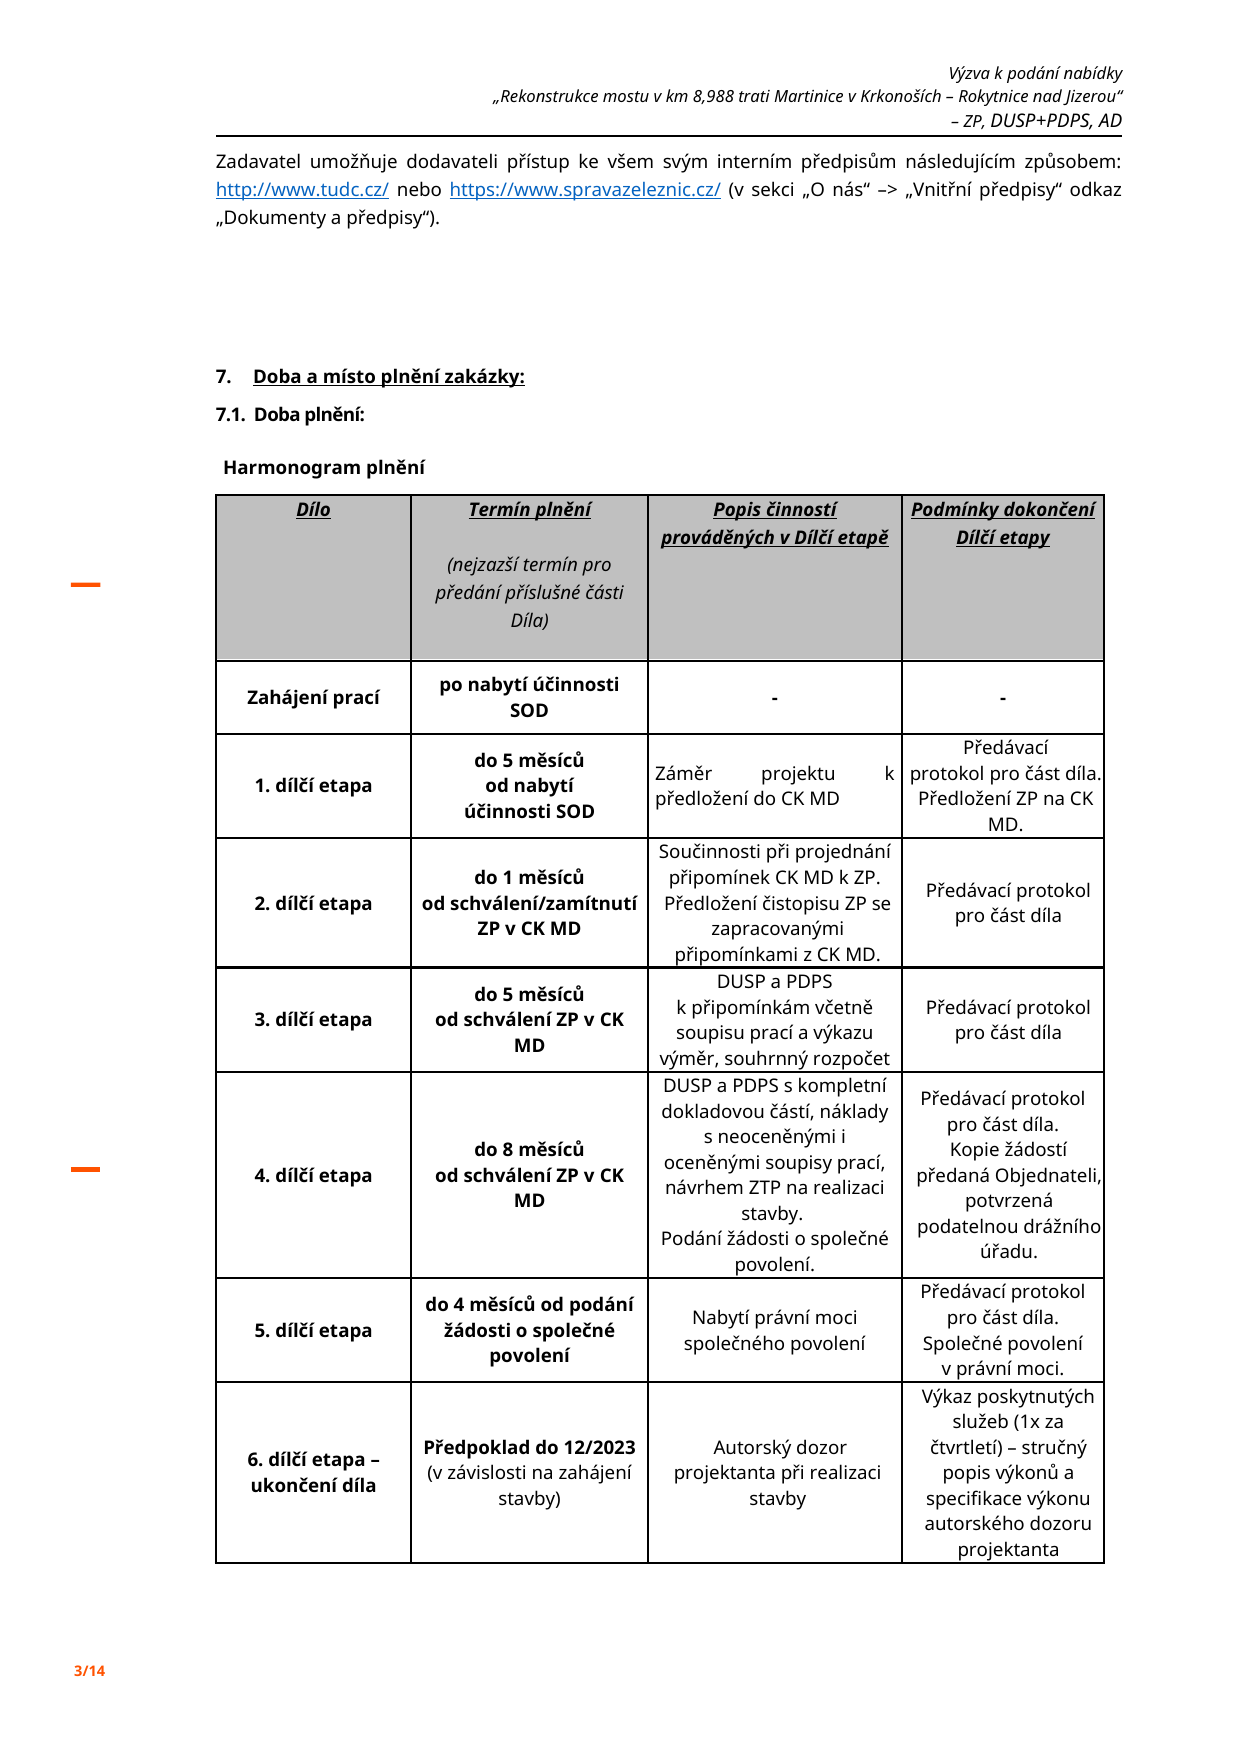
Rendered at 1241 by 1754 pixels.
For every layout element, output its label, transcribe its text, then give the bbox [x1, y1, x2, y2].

table_cell DUSP a PDPS k připomínkám včetně soupisu prací a výkazu výměr, souhrnný rozpočet [649, 969, 901, 1071]
table_cell (nejzazší termín pro předání příslušné části Díla) [412, 549, 647, 659]
table_header Harmonogram plnění [216, 442, 1104, 494]
table_cell Součinnosti při projednání připomínek CK MD k ZP. Předložení čistopisu ZP se zapracovanými připomínkami z CK MD. [649, 839, 901, 966]
subtitle 7.1. Doba plnění: [216, 401, 1122, 427]
table_cell Předávací protokol pro část díla. Společné povolení v právní moci. [903, 1279, 1103, 1381]
table_cell 1. dílčí etapa [217, 735, 410, 837]
table_cell do 4 měsíců od podání žádosti o společné povolení [412, 1279, 647, 1381]
table_cell Výkaz poskytnutých služeb (1x za čtvrtletí) – stručný popis výkonů a specifikace výkonu autorského dozoru projektanta [903, 1383, 1103, 1562]
table_cell Dílo [217, 496, 410, 659]
table_cell Záměr projektu k předložení do CK MD [649, 735, 901, 837]
table_cell Podmínky dokončení Dílčí etapy [903, 496, 1103, 659]
table_cell do 8 měsíců od schválení ZP v CK MD [412, 1073, 647, 1277]
table_cell Termín plnění [412, 496, 647, 549]
table_cell Předávací protokol pro část díla. Předložení ZP na CK MD. [903, 735, 1103, 837]
text Zadavatel umožňuje dodavateli přístup ke všem svým interním předpisům následujícím způsobem: http://www.tudc.cz/ nebo https://www.spravazeleznic.cz/ (v sekci „O nás“ –> „Vnitřní předpisy“ odkaz „Dokumenty a předpisy“). [216, 148, 1122, 229]
table_cell 6. dílčí etapa – ukončení díla [217, 1383, 410, 1562]
table_cell do 5 měsíců od nabytí účinnosti SOD [412, 735, 647, 837]
list Doba a místo plnění zakázky: [216, 363, 1122, 388]
table_cell Nabytí právní moci společného povolení [649, 1279, 901, 1381]
table_cell 2. dílčí etapa [217, 839, 410, 966]
table_cell po nabytí účinnosti SOD [412, 662, 647, 732]
table_cell Předpoklad do 12/2023 (v závislosti na zahájení stavby) [412, 1383, 647, 1562]
table_cell 3. dílčí etapa [217, 969, 410, 1071]
table_cell Předávací protokol pro část díla. Kopie žádostí předaná Objednateli, potvrzená podatelnou drážního úřadu. [903, 1073, 1103, 1277]
table_cell Autorský dozor projektanta při realizaci stavby [649, 1383, 901, 1562]
table_cell 4. dílčí etapa [217, 1073, 410, 1277]
table_cell Předávací protokol pro část díla [903, 969, 1103, 1071]
table_cell 5. dílčí etapa [217, 1279, 410, 1381]
table_cell Předávací protokol pro část díla [903, 839, 1103, 966]
table_cell do 5 měsíců od schválení ZP v CK MD [412, 969, 647, 1071]
table_cell Popis činností prováděných v Dílčí etapě [649, 496, 901, 659]
table_cell do 1 měsíců od schválení/zamítnutí ZP v CK MD [412, 839, 647, 966]
table_cell - [903, 662, 1103, 732]
table_cell - [649, 662, 901, 732]
table_cell Zahájení prací [217, 662, 410, 732]
table_cell DUSP a PDPS s kompletní dokladovou částí, náklady s neoceněnými i oceněnými soupisy prací, návrhem ZTP na realizaci stavby. Podání žádosti o společné povolení. [649, 1073, 901, 1277]
